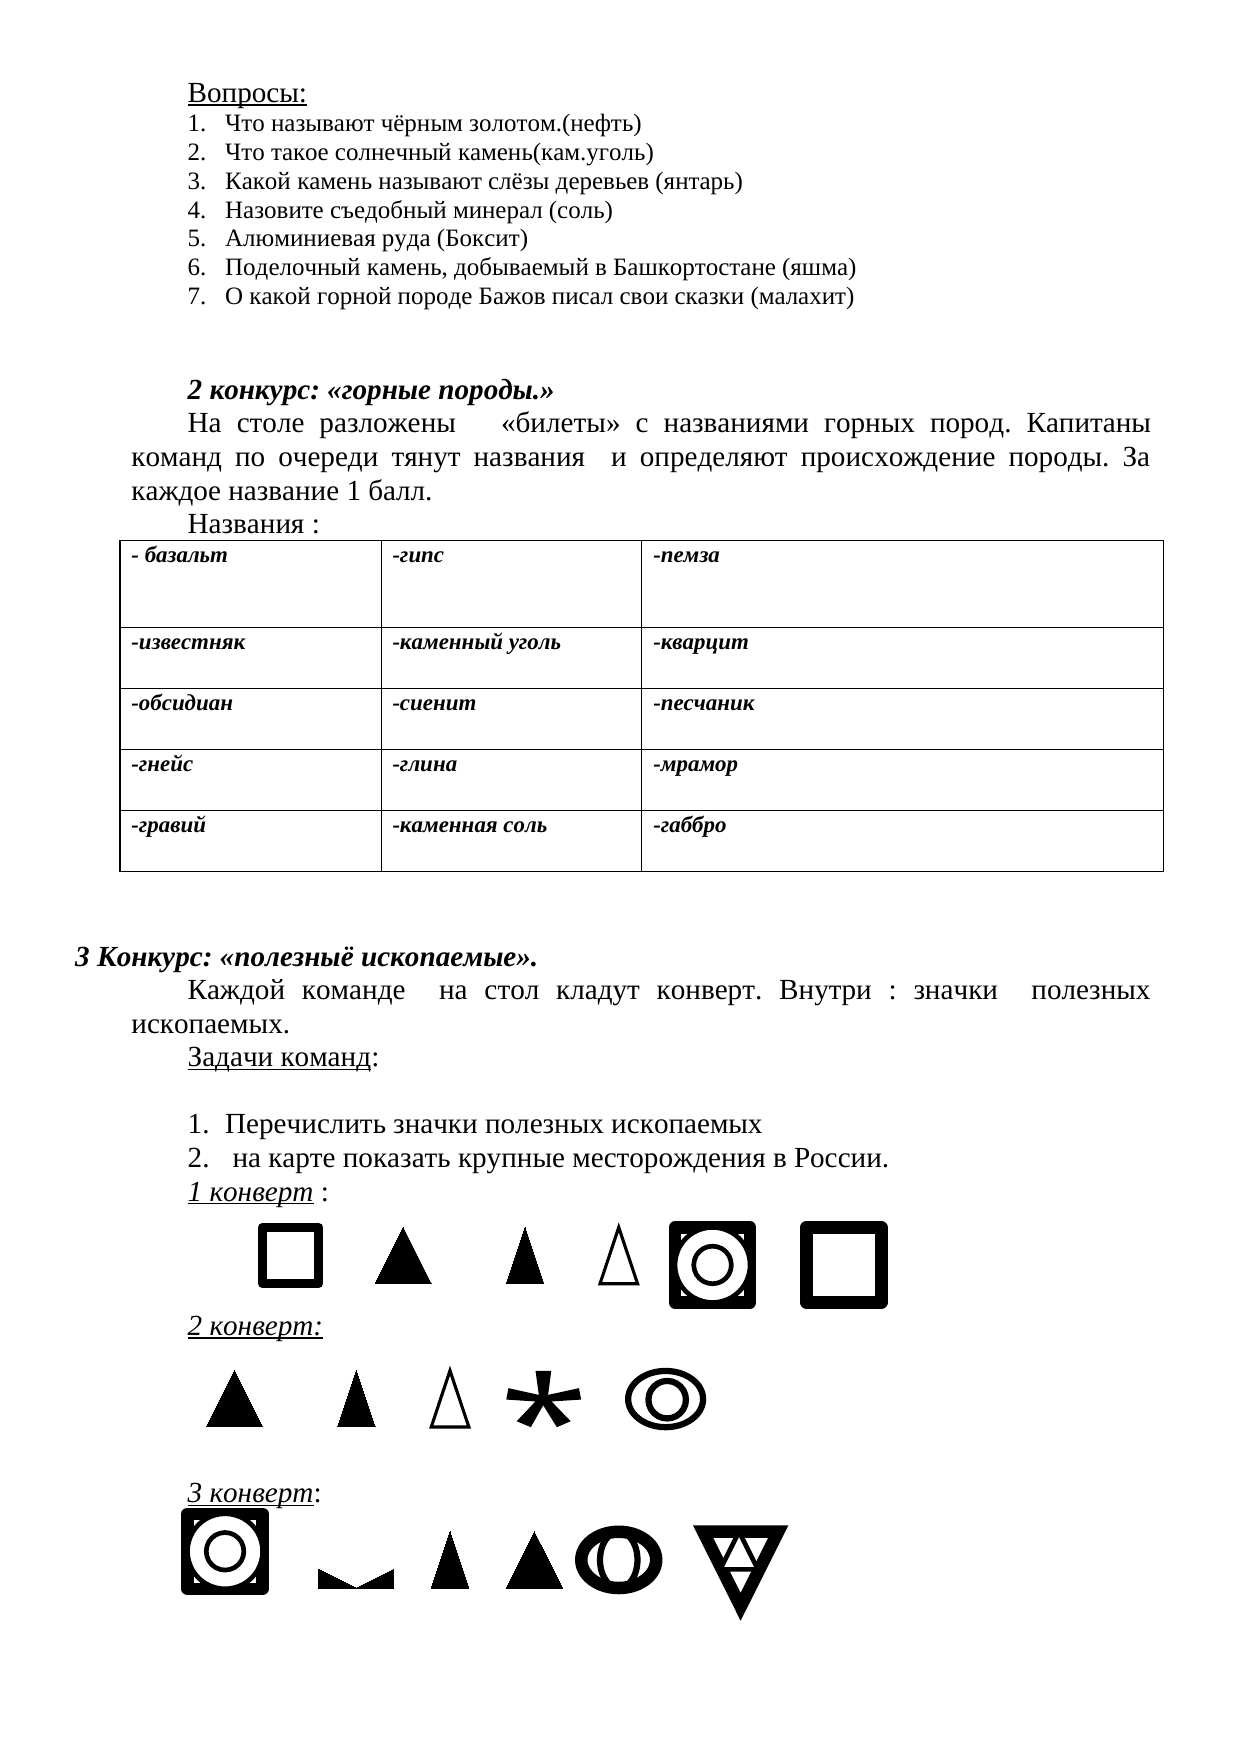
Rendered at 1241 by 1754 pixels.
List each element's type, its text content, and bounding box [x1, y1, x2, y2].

table_cell -мрамор [642, 750, 1163, 810]
table_header -гипс [382, 541, 641, 627]
table_cell -каменный уголь [382, 628, 641, 688]
table_header -пемза [642, 541, 1163, 627]
text Каждой команде на стол кладут конверт. Внутри : значки полезных ископаемых. [131, 972, 1152, 1039]
table_cell -известняк [121, 628, 381, 688]
list Алюминиевая руда (Боксит) [187, 223, 1152, 252]
list на карте показать крупные месторождения в России. [187, 1140, 1152, 1174]
table_cell -песчаник [642, 689, 1163, 749]
text 1 конверт : [187, 1174, 1152, 1207]
text 3 конверт: [131, 1476, 1152, 1509]
list Что такое солнечный камень(кам.уголь) [187, 137, 1152, 166]
list О какой горной породе Бажов писал свои сказки (малахит) [187, 281, 1152, 310]
table_cell -кварцит [642, 628, 1163, 688]
text 2 конкурс: «горные породы.» [131, 372, 1152, 406]
table_header - базальт [121, 541, 381, 627]
table_cell -обсидиан [121, 689, 381, 749]
text Задачи команд: [131, 1039, 1152, 1073]
table_cell -габбро [642, 811, 1163, 871]
list Что называют чёрным золотом.(нефть) [187, 108, 1152, 137]
list Поделочный камень, добываемый в Башкортостане (яшма) [187, 252, 1152, 281]
table_cell -сиенит [382, 689, 641, 749]
list Назовите съедобный минерал (соль) [187, 195, 1152, 223]
text Названия : [131, 506, 1152, 540]
table_cell -глина [382, 750, 641, 810]
table_cell -каменная соль [382, 811, 641, 871]
subtitle На столе разложены «билеты» с названиями горных пород. Капитаны команд по очереди тянут названия и определяют происхождение породы. За каждое название 1 балл. [131, 406, 1152, 506]
table_cell -гравий [121, 811, 381, 871]
list Какой камень называют слёзы деревьев (янтарь) [187, 166, 1152, 195]
list Перечислить значки полезных ископаемых [187, 1107, 1152, 1140]
table_cell -гнейс [121, 750, 381, 810]
text 3 Конкурс: «полезныё ископаемые». [75, 939, 1152, 972]
text Вопросы: [187, 75, 1152, 108]
text 2 конверт: [131, 1308, 1152, 1341]
